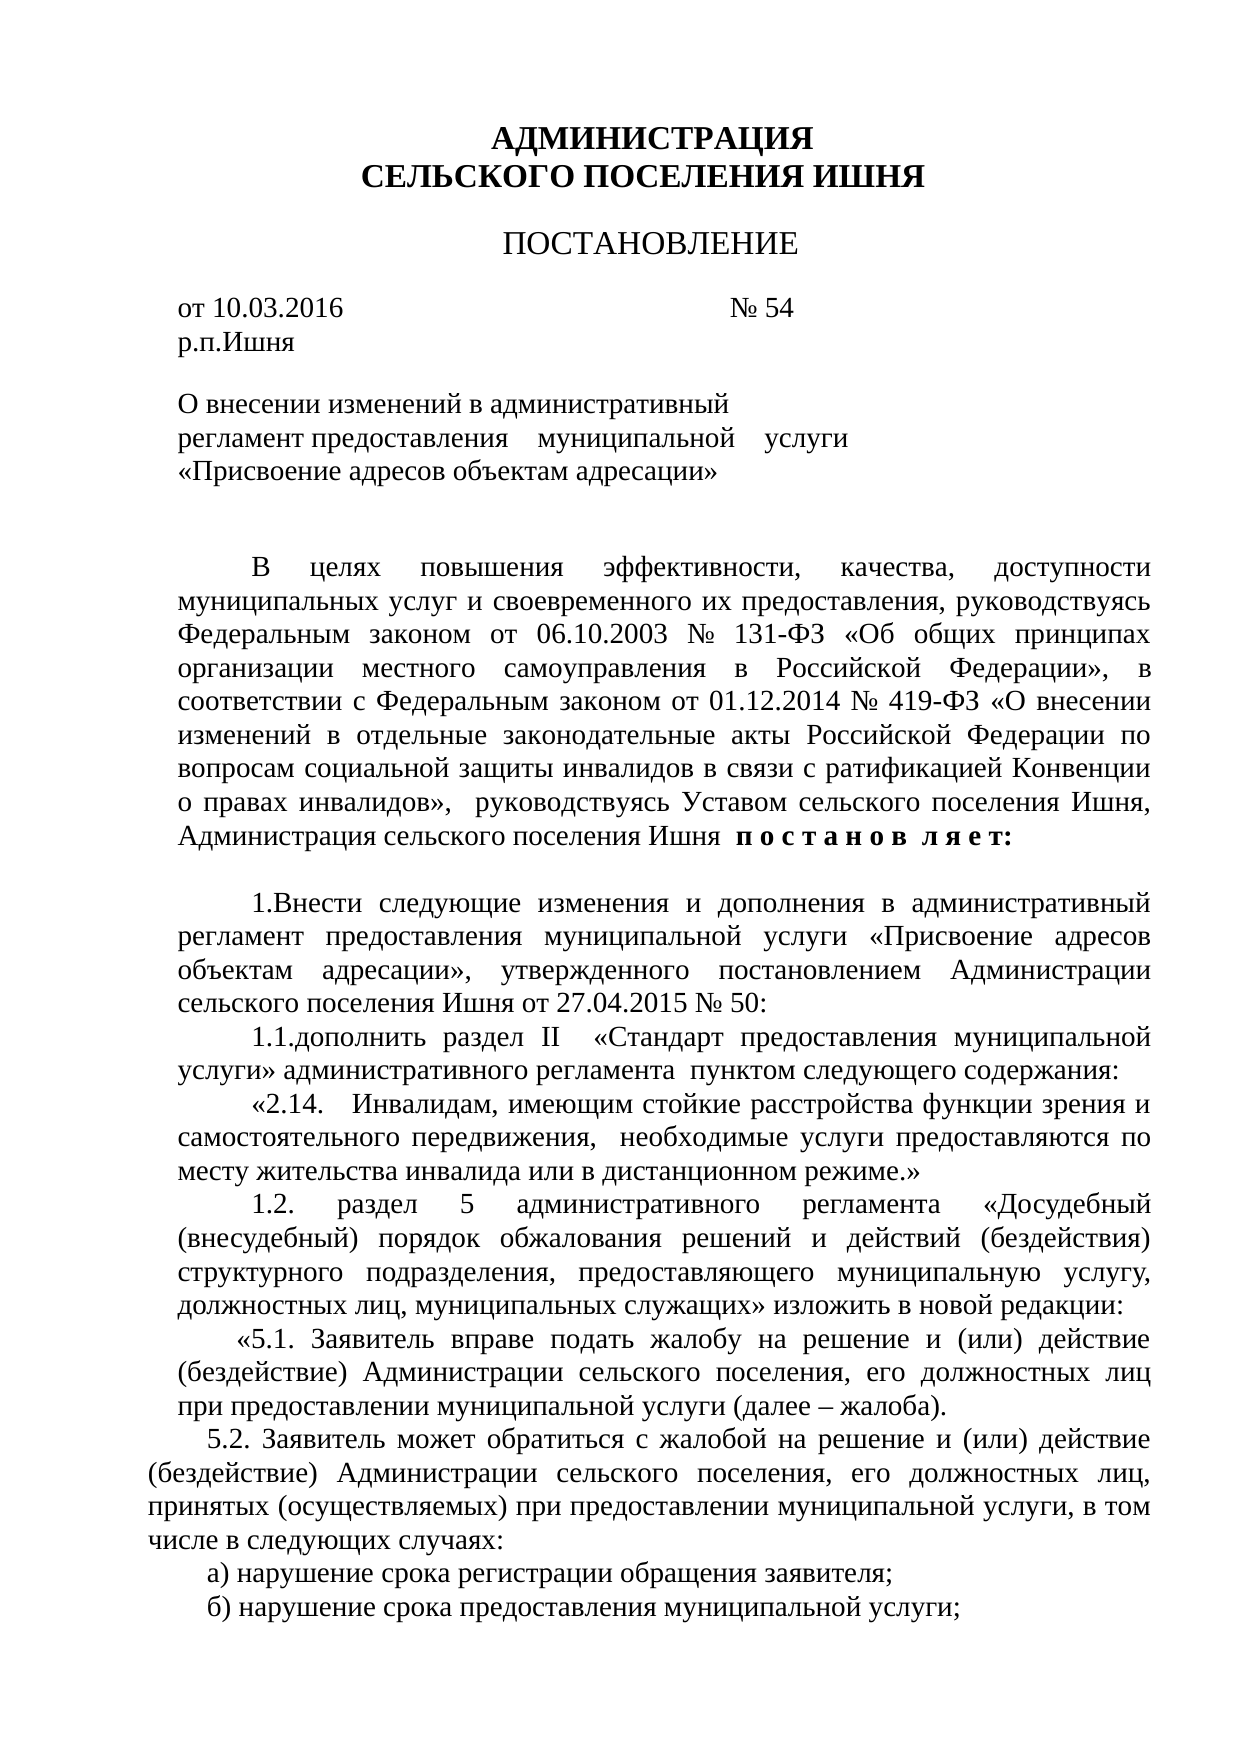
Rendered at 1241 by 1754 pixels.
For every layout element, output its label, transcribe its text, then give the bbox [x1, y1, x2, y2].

text а) нарушение срока регистрации обращения заявителя; [88, 1556, 1152, 1589]
text регламент предоставления муниципальной услуги [177, 420, 1152, 453]
text 1.1.дополнить раздел II «Стандарт предоставления муниципальной услуги» административного регламента пунктом следующего содержания: [177, 1019, 1152, 1086]
text «2.14. Инвалидам, имеющим стойкие расстройства функции зрения и самостоятельного передвижения, необходимые услуги предоставляются по месту жительства инвалида или в дистанционном режиме.» [177, 1086, 1152, 1187]
text В целях повышения эффективности, качества, доступности муниципальных услуг и своевременного их предоставления, руководствуясь Федеральным законом от 06.10.2003 № 131-ФЗ «Об общих принципах организации местного самоуправления в Российской Федерации», в соответствии с Федеральным законом от 01.12.2014 № 419-ФЗ «О внесении изменений в отдельные законодательные акты Российской Федерации по вопросам социальной защиты инвалидов в связи с ратификацией Конвенции о правах инвалидов», руководствуясь Уставом сельского поселения Ишня, Администрация сельского поселения Ишня п о с т а н о в л я е т: [177, 549, 1152, 851]
text 1.Внести следующие изменения и дополнения в административный регламент предоставления муниципальной услуги «Присвоение адресов объектам адресации», утвержденного постановлением Администрации сельского поселения Ишня от 27.04.2015 № 50: [177, 885, 1152, 1019]
text АДМИНИСТРАЦИЯ [177, 118, 1152, 156]
text от 10.03.2016 № 54 [177, 291, 1152, 324]
text «Присвоение адресов объектам адресации» [177, 453, 1152, 487]
text «5.1. Заявитель вправе подать жалобу на решение и (или) действие (бездействие) Администрации сельского поселения, его должностных лиц при предоставлении муниципальной услуги (далее – жалоба). [177, 1321, 1152, 1421]
text р.п.Ишня [177, 324, 1152, 358]
text 5.2. Заявитель может обратиться с жалобой на решение и (или) действие (бездействие) Администрации сельского поселения, его должностных лиц, принятых (осуществляемых) при предоставлении муниципальной услуги, в том числе в следующих случаях: [148, 1421, 1152, 1556]
text ПОСТАНОВЛЕНИЕ [177, 223, 1152, 262]
text О внесении изменений в административный [177, 386, 1152, 420]
text б) нарушение срока предоставления муниципальной услуги; [88, 1589, 1152, 1623]
text 1.2. раздел 5 административного регламента «Досудебный (внесудебный) порядок обжалования решений и действий (бездействия) структурного подразделения, предоставляющего муниципальную услугу, должностных лиц, муниципальных служащих» изложить в новой редакции: [177, 1187, 1152, 1321]
text СЕЛЬСКОГО ПОСЕЛЕНИЯ ИШНЯ [177, 156, 1152, 195]
